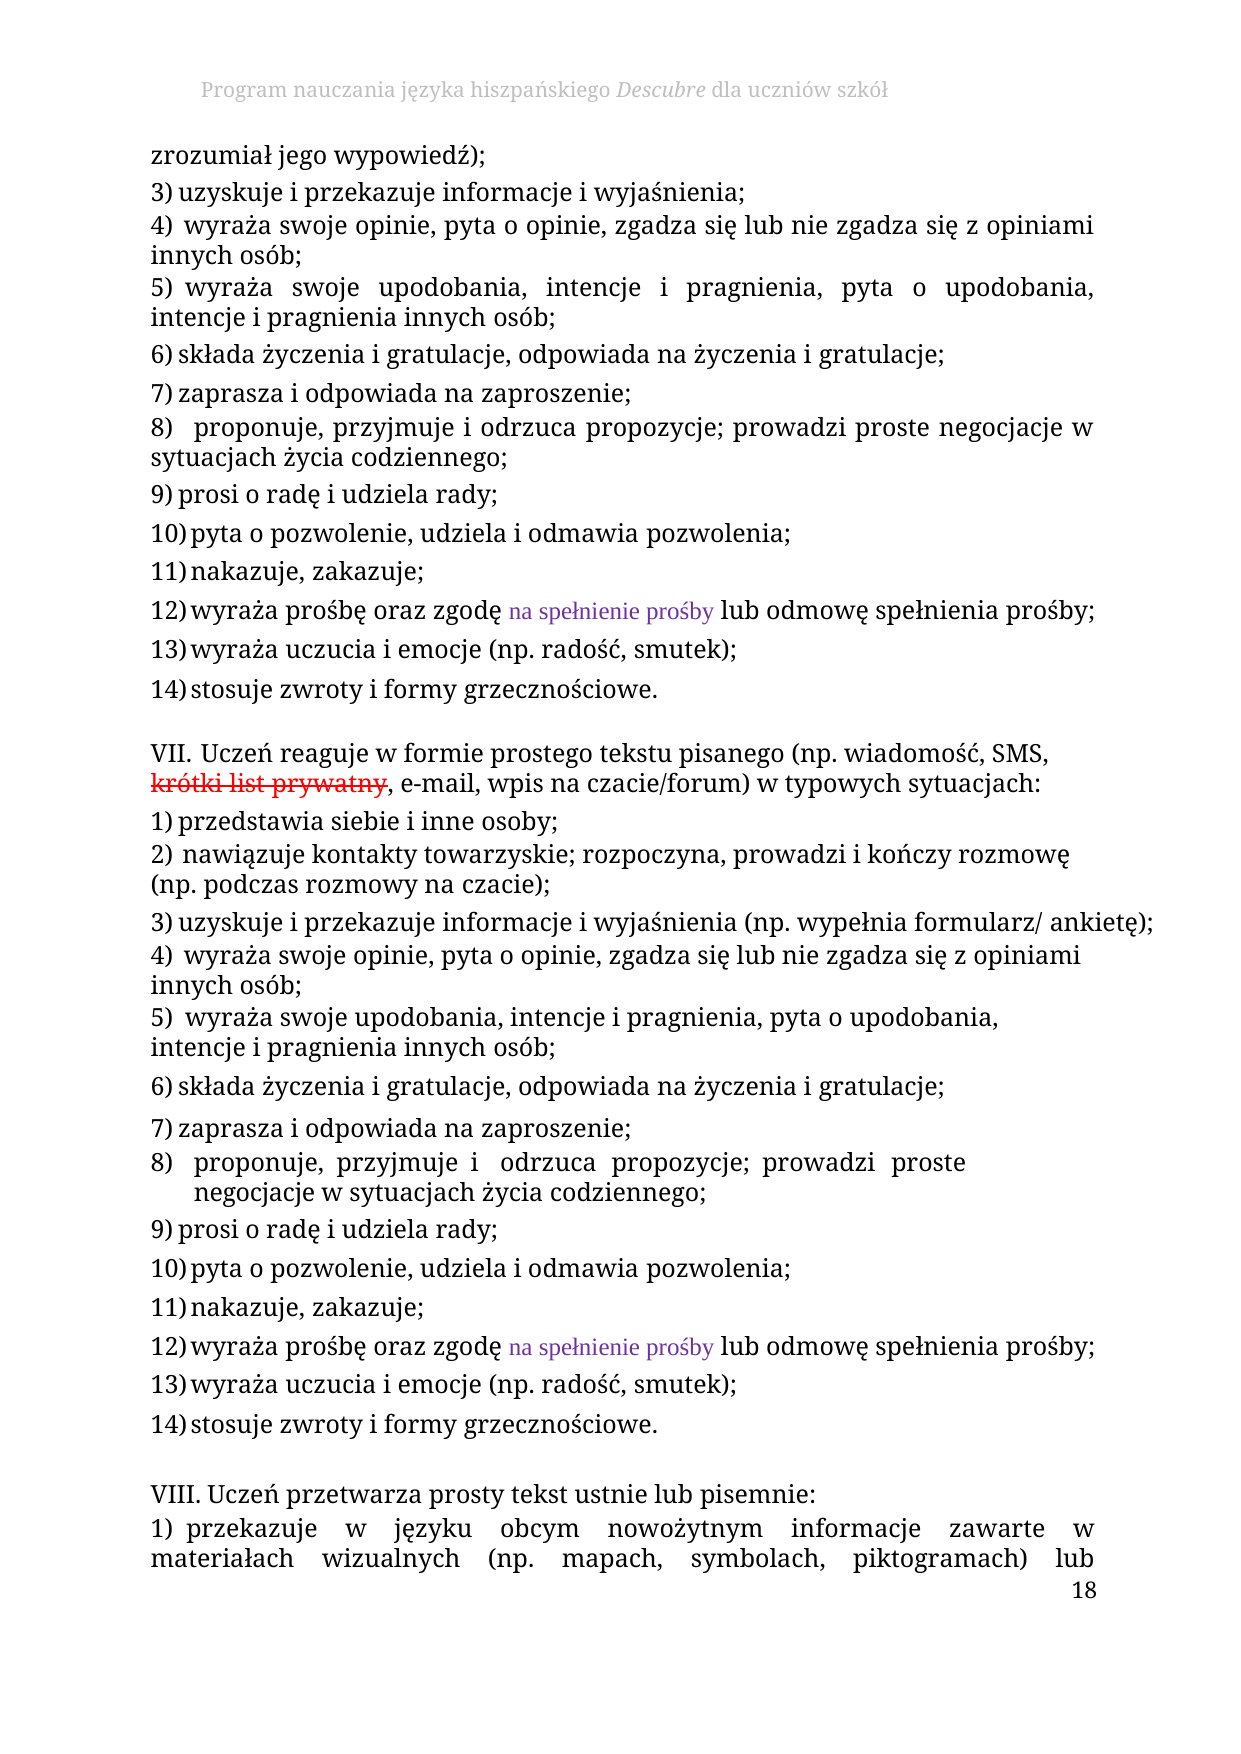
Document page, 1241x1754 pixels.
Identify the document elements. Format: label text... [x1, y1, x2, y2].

list wyraża swoje upodobania, intencje i pragnienia, pyta o upodobania, intencje i pragnienia innych osób; [150, 1002, 1095, 1064]
list składa życzenia i gratulacje, odpowiada na życzenia i gratulacje; [150, 1064, 1180, 1103]
list składa życzenia i gratulacje, odpowiada na życzenia i gratulacje; [150, 334, 1180, 371]
list pyta o pozwolenie, udziela i odmawia pozwolenia; [150, 1247, 1180, 1285]
list prosi o radę i udziela rady; [150, 474, 1180, 511]
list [150, 139, 1095, 171]
list zaprasza i odpowiada na zaproszenie; [150, 1105, 1180, 1146]
list zaprasza i odpowiada na zaproszenie; [150, 371, 1180, 410]
list prosi o radę i udziela rady; [150, 1209, 1180, 1247]
list nawiązuje kontakty towarzyskie; rozpoczyna, prowadzi i kończy rozmowę (np. podczas rozmowy na czacie); [150, 839, 1094, 901]
list stosuje zwroty i formy grzecznościowe. [150, 666, 1180, 707]
list stosuje zwroty i formy grzecznościowe. [150, 1402, 1180, 1442]
list wyraża prośbę oraz zgodę na spełnienie prośby lub odmowę spełnienia prośby; [150, 1324, 1180, 1363]
list przedstawia siebie i inne osoby; [150, 800, 1180, 837]
list uzyskuje i przekazuje informacje i wyjaśnienia (np. wypełnia formularz/ ankietę); [150, 901, 1180, 939]
list wyraża uczucia i emocje (np. radość, smutek); [150, 627, 1180, 666]
list proponuje, przyjmuje i odrzuca propozycje; prowadzi proste negocjacje w sytuacjach życia codziennego; [150, 1146, 1095, 1209]
list wyraża swoje opinie, pyta o opinie, zgadza się lub nie zgadza się z opiniami innych osób; [150, 940, 1095, 1002]
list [150, 1512, 1095, 1574]
list Uczeń przetwarza prosty tekst ustnie lub pisemnie: [150, 1471, 1180, 1512]
list proponuje, przyjmuje i odrzuca propozycje; prowadzi proste negocjacje w sytuacjach życia codziennego; [150, 411, 1095, 474]
list uzyskuje i przekazuje informacje i wyjaśnienia; [150, 171, 1180, 208]
list wyraża swoje upodobania, intencje i pragnienia, pyta o upodobania, intencje i pragnienia innych osób; [150, 272, 1095, 334]
list Uczeń reaguje w formie prostego tekstu pisanego (np. wiadomość, SMS, krótki list prywatny, e-mail, wpis na czacie/forum) w typowych sytuacjach: [150, 737, 1095, 800]
list wyraża prośbę oraz zgodę na spełnienie prośby lub odmowę spełnienia prośby; [150, 589, 1180, 627]
list wyraża swoje opinie, pyta o opinie, zgadza się lub nie zgadza się z opiniami innych osób; [150, 210, 1095, 272]
list pyta o pozwolenie, udziela i odmawia pozwolenia; [150, 511, 1180, 550]
list nakazuje, zakazuje; [150, 1285, 1180, 1324]
list wyraża uczucia i emocje (np. radość, smutek); [150, 1363, 1180, 1402]
list nakazuje, zakazuje; [150, 550, 1180, 589]
